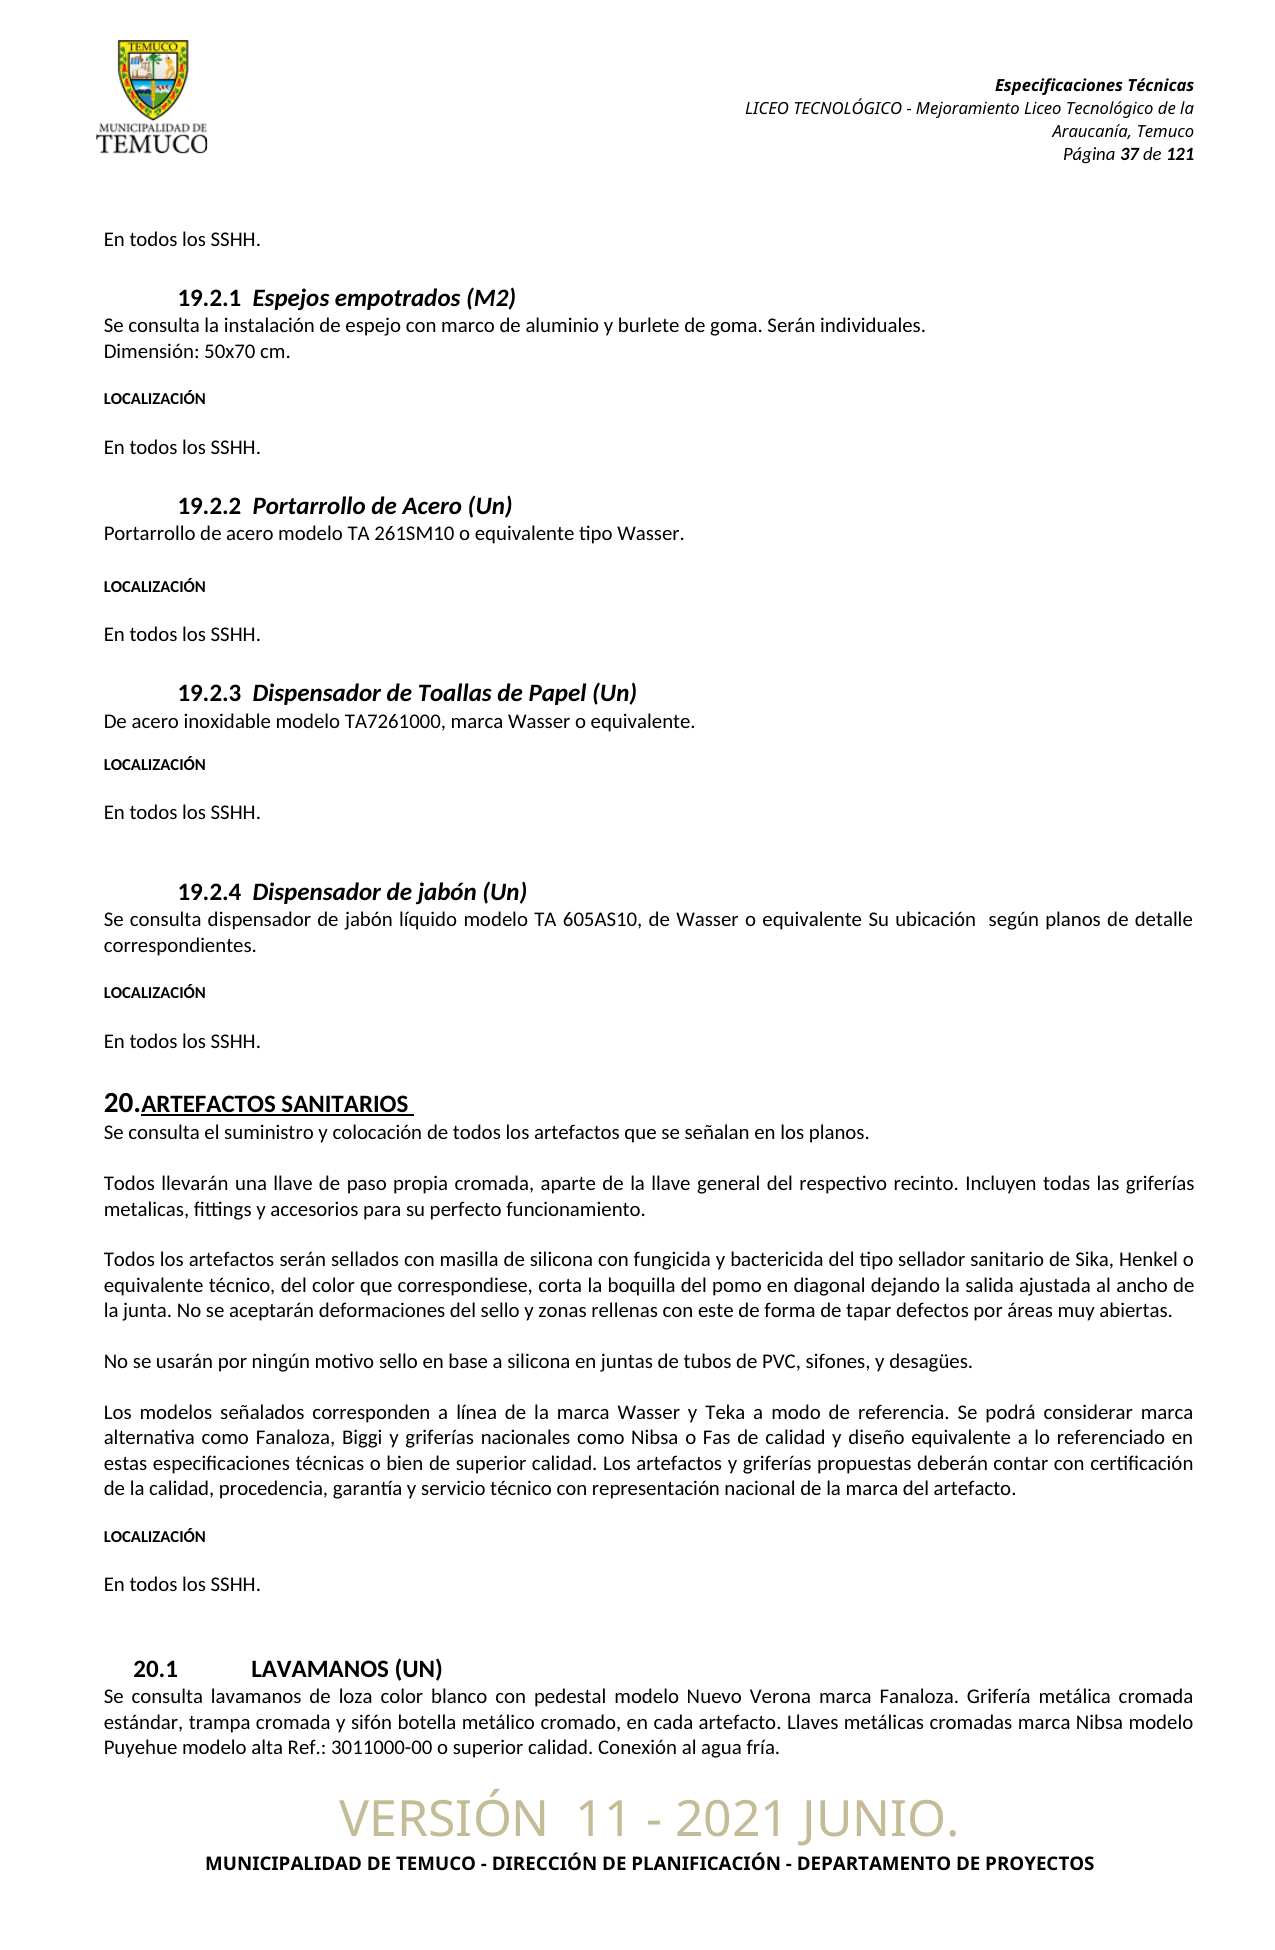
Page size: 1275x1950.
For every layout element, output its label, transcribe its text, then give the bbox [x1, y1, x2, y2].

subtitle Dispensador de jabón (Un) [177, 876, 1196, 906]
text Se consulta el suministro y colocación de todos los artefactos que se señalan en los planos. [103, 1119, 1196, 1145]
text De acero inoxidable modelo TA7261000, marca Wasser o equivalente. [103, 708, 1196, 733]
subtitle Portarrollo de Acero (Un) [177, 490, 1196, 520]
text Portarrollo de acero modelo TA 261SM10 o equivalente tipo Wasser. [103, 520, 1196, 546]
text En todos los SSHH. [103, 1028, 1196, 1053]
text LOCALIZACIÓN [103, 754, 1196, 774]
text En todos los SSHH. [103, 434, 1196, 459]
picture [94, 38, 207, 157]
text Se consulta la instalación de espejo con marco de aluminio y burlete de goma. Serán individuales. [103, 312, 1196, 338]
text En todos los SSHH. [103, 1572, 1196, 1597]
text No se usarán por ningún motivo sello en base a silicona en juntas de tubos de PVC, sifones, y desagües. [103, 1348, 1196, 1374]
text En todos los SSHH. [103, 622, 1196, 647]
text LOCALIZACIÓN [103, 389, 1196, 409]
subtitle Dispensador de Toallas de Papel (Un) [177, 678, 1196, 708]
text LOCALIZACIÓN [103, 576, 1196, 597]
text Todos llevarán una llave de paso propia cromada, aparte de la llave general del respectivo recinto. Incluyen todas las griferías metalicas, fittings y accesorios para su perfecto funcionamiento. [103, 1170, 1196, 1221]
text Los modelos señalados corresponden a línea de la marca Wasser y Teka a modo de referencia. Se podrá considerar marca alternativa como Fanaloza, Biggi y griferías nacionales como Nibsa o Fas de calidad y diseño equivalente a lo referenciado en estas especificaciones técnicas o bien de superior calidad. Los artefactos y griferías propuestas deberán contar con certificación de la calidad, procedencia, garantía y servicio técnico con representación nacional de la marca del artefacto. [103, 1399, 1196, 1501]
text LOCALIZACIÓN [103, 1526, 1196, 1547]
text En todos los SSHH. [103, 799, 1196, 824]
text Se consulta lavamanos de loza color blanco con pedestal modelo Nuevo Verona marca Fanaloza. Grifería metálica cromada estándar, trampa cromada y sifón botella metálico cromado, en cada artefacto. Llaves metálicas cromadas marca Nibsa modelo Puyehue modelo alta Ref.: 3011000-00 o superior calidad. Conexión al agua fría. [103, 1683, 1196, 1760]
text Todos los artefactos serán sellados con masilla de silicona con fungicida y bactericida del tipo sellador sanitario de Sika, Henkel o equivalente técnico, del color que correspondiese, corta la boquilla del pomo en diagonal dejando la salida ajustada al ancho de la junta. No se aceptarán deformaciones del sello y zonas rellenas con este de forma de tapar defectos por áreas muy abiertas. [103, 1247, 1196, 1323]
subtitle Espejos empotrados (M2) [177, 282, 1196, 312]
subtitle Lavamanos (un) [133, 1653, 1196, 1683]
text LOCALIZACIÓN [103, 983, 1196, 1003]
subtitle ARTEFACTOS SANITARIOS [103, 1084, 1196, 1119]
text Dimensión: 50x70 cm. [103, 338, 1196, 363]
text Se consulta dispensador de jabón líquido modelo TA 605AS10, de Wasser o equivalente Su ubicación según planos de detalle correspondientes. [103, 906, 1196, 957]
text En todos los SSHH. [103, 226, 1196, 251]
